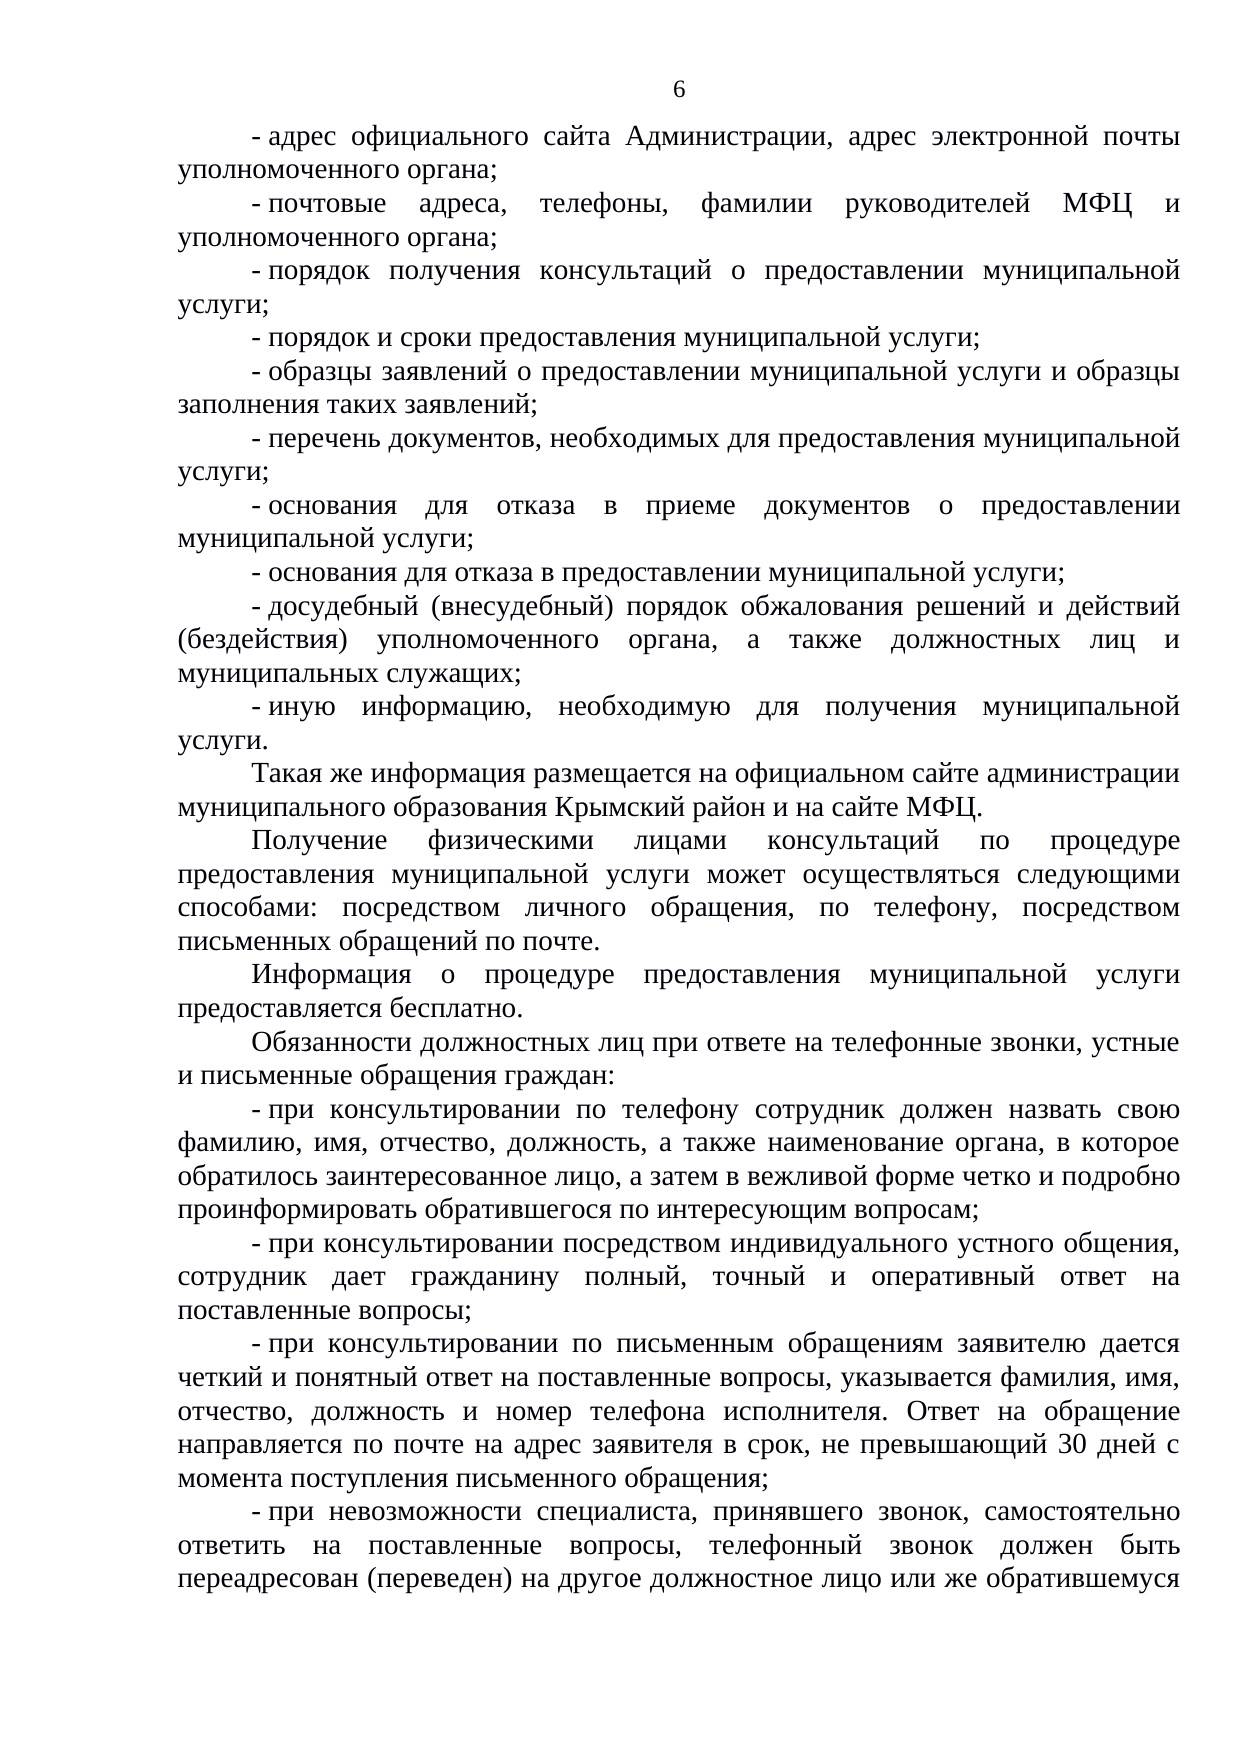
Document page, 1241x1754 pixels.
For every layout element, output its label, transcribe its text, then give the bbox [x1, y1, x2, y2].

text - иную информацию, необходимую для получения муниципальной услуги. [177, 688, 1181, 755]
text - адрес официального сайта Администрации, адрес электронной почты уполномоченного органа; [177, 118, 1181, 185]
text - порядок и сроки предоставления муниципальной услуги; [177, 319, 1181, 353]
text - основания для отказа в предоставлении муниципальной услуги; [177, 554, 1181, 588]
text Такая же информация размещается на официальном сайте администрации муниципального образования Крымский район и на сайте МФЦ. [177, 755, 1181, 822]
text - при консультировании посредством индивидуального устного общения, сотрудник дает гражданину полный, точный и оперативный ответ на поставленные вопросы; [177, 1225, 1181, 1326]
text - при консультировании по письменным обращениям заявителю дается четкий и понятный ответ на поставленные вопросы, указывается фамилия, имя, отчество, должность и номер телефона исполнителя. Ответ на обращение направляется по почте на адрес заявителя в срок, не превышающий 30 дней с момента поступления письменного обращения; [177, 1326, 1181, 1493]
text - почтовые адреса, телефоны, фамилии руководителей МФЦ и уполномоченного органа; [177, 185, 1181, 252]
text - досудебный (внесудебный) порядок обжалования решений и действий (бездействия) уполномоченного органа, а также должностных лиц и муниципальных служащих; [177, 588, 1181, 688]
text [177, 1493, 1181, 1594]
text - основания для отказа в приеме документов о предоставлении муниципальной услуги; [177, 487, 1181, 554]
text - перечень документов, необходимых для предоставления муниципальной услуги; [177, 420, 1181, 487]
text Информация о процедуре предоставления муниципальной услуги предоставляется бесплатно. [177, 957, 1181, 1024]
text Обязанности должностных лиц при ответе на телефонные звонки, устные и письменные обращения граждан: [177, 1024, 1181, 1091]
text - при консультировании по телефону сотрудник должен назвать свою фамилию, имя, отчество, должность, а также наименование органа, в которое обратилось заинтересованное лицо, а затем в вежливой форме четко и подробно проинформировать обратившегося по интересующим вопросам; [177, 1091, 1181, 1225]
text - образцы заявлений о предоставлении муниципальной услуги и образцы заполнения таких заявлений; [177, 353, 1181, 420]
text Получение физическими лицами консультаций по процедуре предоставления муниципальной услуги может осуществляться следующими способами: посредством личного обращения, по телефону, посредством письменных обращений по почте. [177, 822, 1181, 957]
text - порядок получения консультаций о предоставлении муниципальной услуги; [177, 252, 1181, 319]
